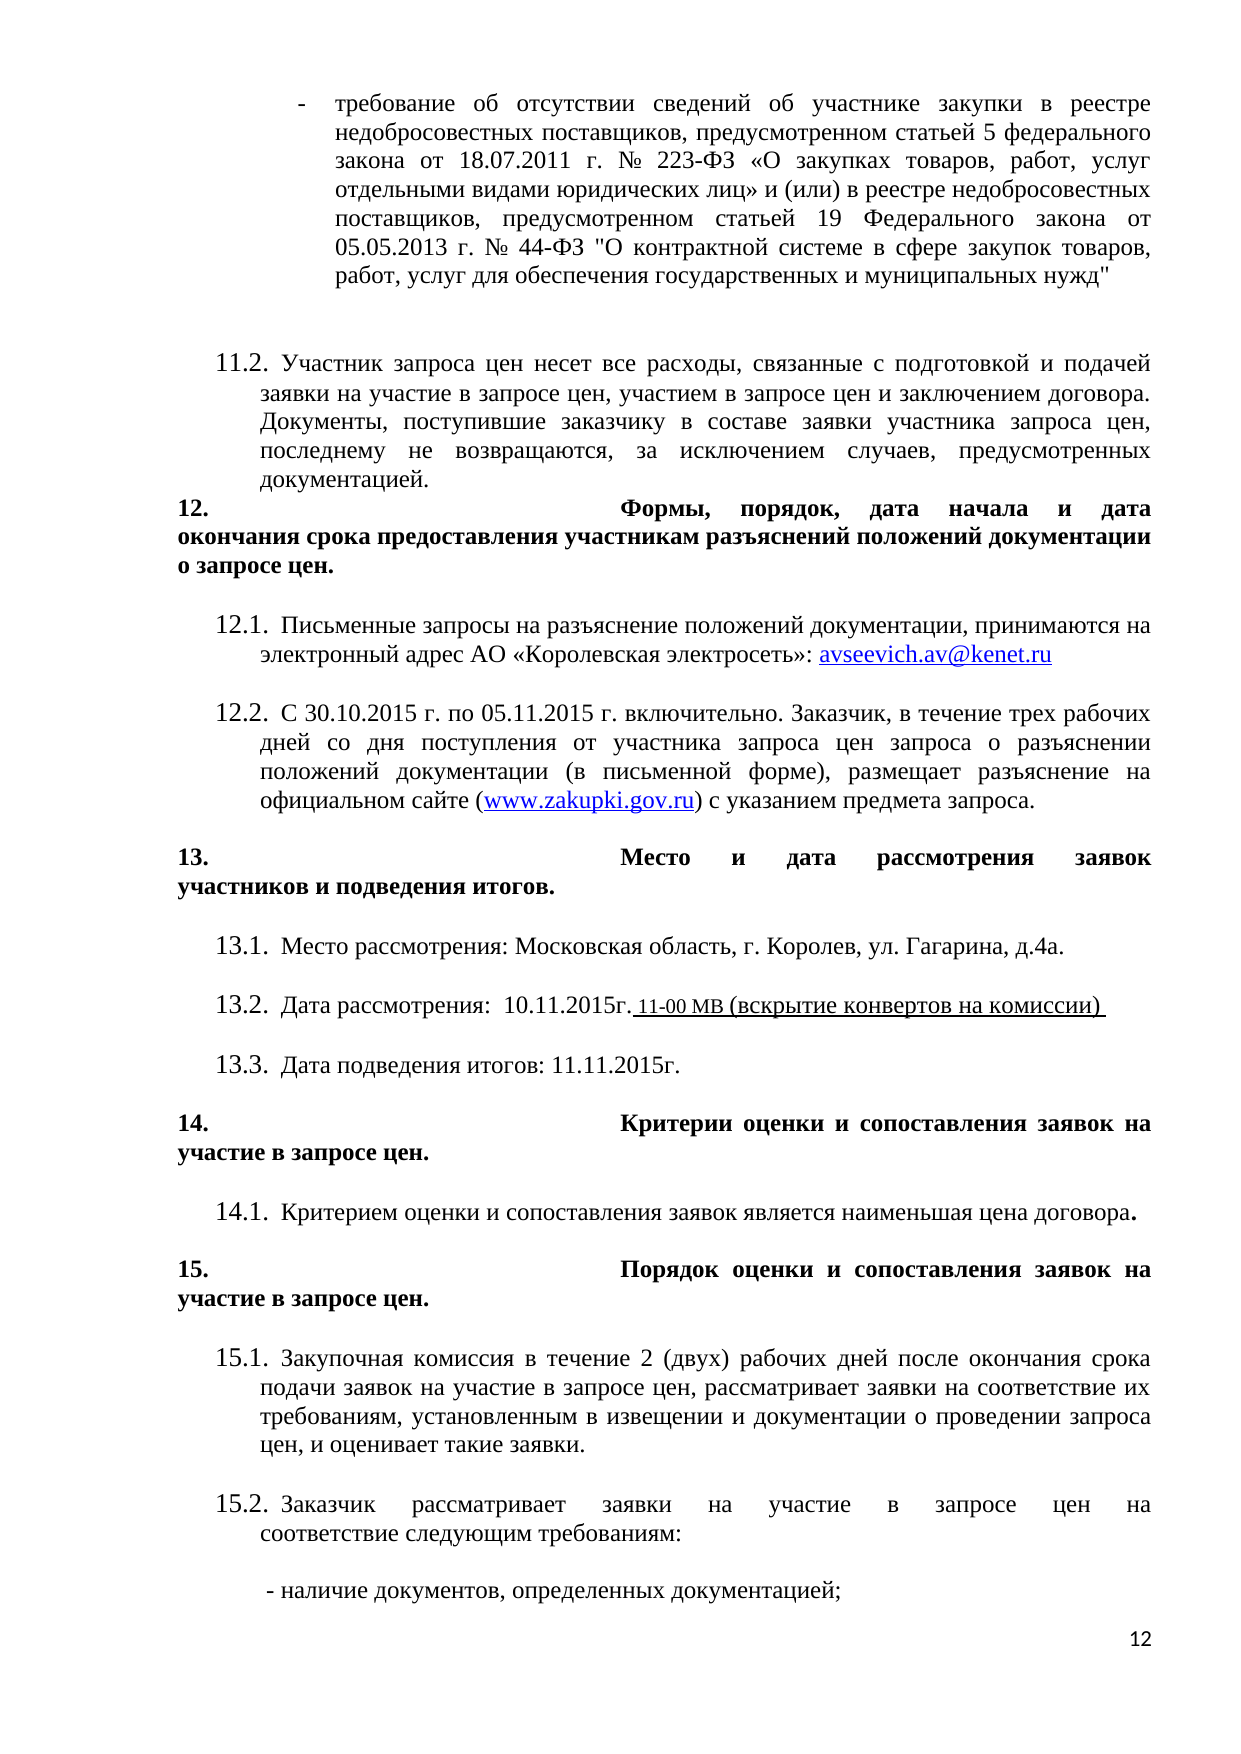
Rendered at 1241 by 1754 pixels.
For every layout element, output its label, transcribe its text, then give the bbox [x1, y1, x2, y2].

list наличие документов, определенных документацией; [266, 1576, 1152, 1604]
list Порядок оценки и сопоставления заявок на участие в запросе цен. [177, 1254, 1152, 1312]
list С 30.10.2015 г. по 05.11.2015 г. включительно. Заказчик, в течение трех рабочих дней со дня поступления от участника запроса цен запроса о разъяснении положений документации (в письменной форме), размещает разъяснение на официальном сайте (www.zakupki.gov.ru) с указанием предмета запроса. [215, 696, 1152, 814]
list Заказчик рассматривает заявки на участие в запросе цен на соответствие следующим требованиям: [215, 1487, 1152, 1547]
list Формы, порядок, дата начала и дата окончания срока предоставления участникам разъяснений положений документации о запросе цен. [177, 493, 1152, 579]
list Участник запроса цен несет все расходы, связанные с подготовкой и подачей заявки на участие в запросе цен, участием в запросе цен и заключением договора. Документы, поступившие заказчику в составе заявки участника запроса цен, последнему не возвращаются, за исключением случаев, предусмотренных документацией. [215, 347, 1152, 493]
list Место и дата рассмотрения заявок участников и подведения итогов. [177, 842, 1152, 900]
list требование об отсутствии сведений об участнике закупки в реестре недобросовестных поставщиков, предусмотренном статьей 5 федерального закона от 18.07.2011 г. № 223-ФЗ «О закупках товаров, работ, услуг отдельными видами юридических лиц» и (или) в реестре недобросовестных поставщиков, предусмотренном статьей 19 Федерального закона от 05.05.2013 г. № 44-ФЗ "О контрактной системе в сфере закупок товаров, работ, услуг для обеспечения государственных и муниципальных нужд" [297, 88, 1152, 289]
list Место рассмотрения: Московская область, г. Королев, ул. Гагарина, д.4а. [215, 929, 1152, 960]
list Дата рассмотрения: 10.11.2015г. 11-00 МВ (вскрытие конвертов на комиссии) [215, 989, 1152, 1020]
list Критерием оценки и сопоставления заявок является наименьшая цена договора. [215, 1195, 1152, 1226]
list Письменные запросы на разъяснение положений документации, принимаются на электронный адрес АО «Королевская электросеть»: avseevich.av@kenet.ru [215, 608, 1152, 668]
list Закупочная комиссия в течение 2 (двух) рабочих дней после окончания срока подачи заявок на участие в запросе цен, рассматривает заявки на соответствие их требованиям, установленным в извещении и документации о проведении запроса цен, и оценивает такие заявки. [215, 1341, 1152, 1458]
list Критерии оценки и сопоставления заявок на участие в запросе цен. [177, 1108, 1152, 1166]
list Дата подведения итогов: 11.11.2015г. [215, 1048, 1152, 1080]
